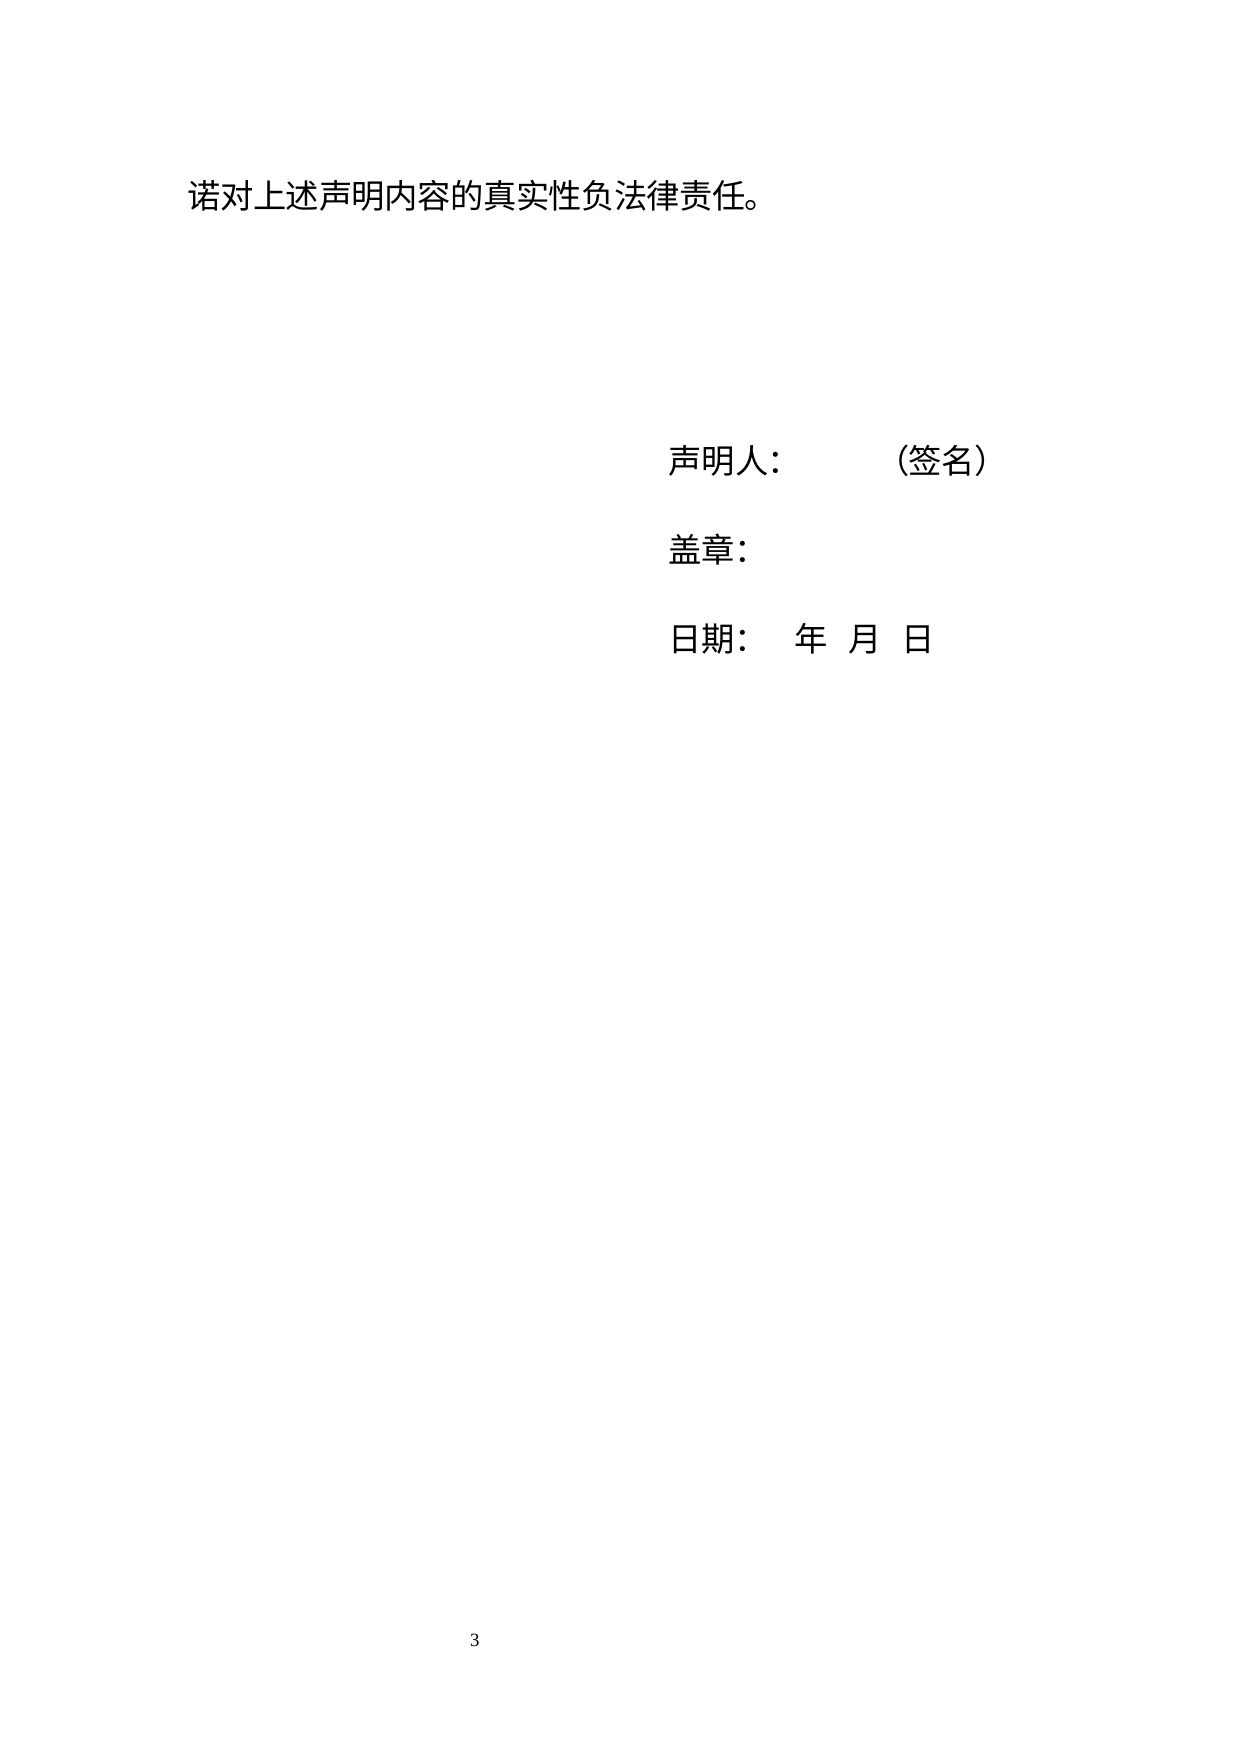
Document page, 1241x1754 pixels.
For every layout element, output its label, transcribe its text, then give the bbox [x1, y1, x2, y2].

text 日期： 年 月 日 [187, 604, 1053, 669]
text 盖章： [187, 516, 1053, 581]
text 声明人： （签名） [187, 426, 1053, 491]
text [187, 162, 1053, 227]
